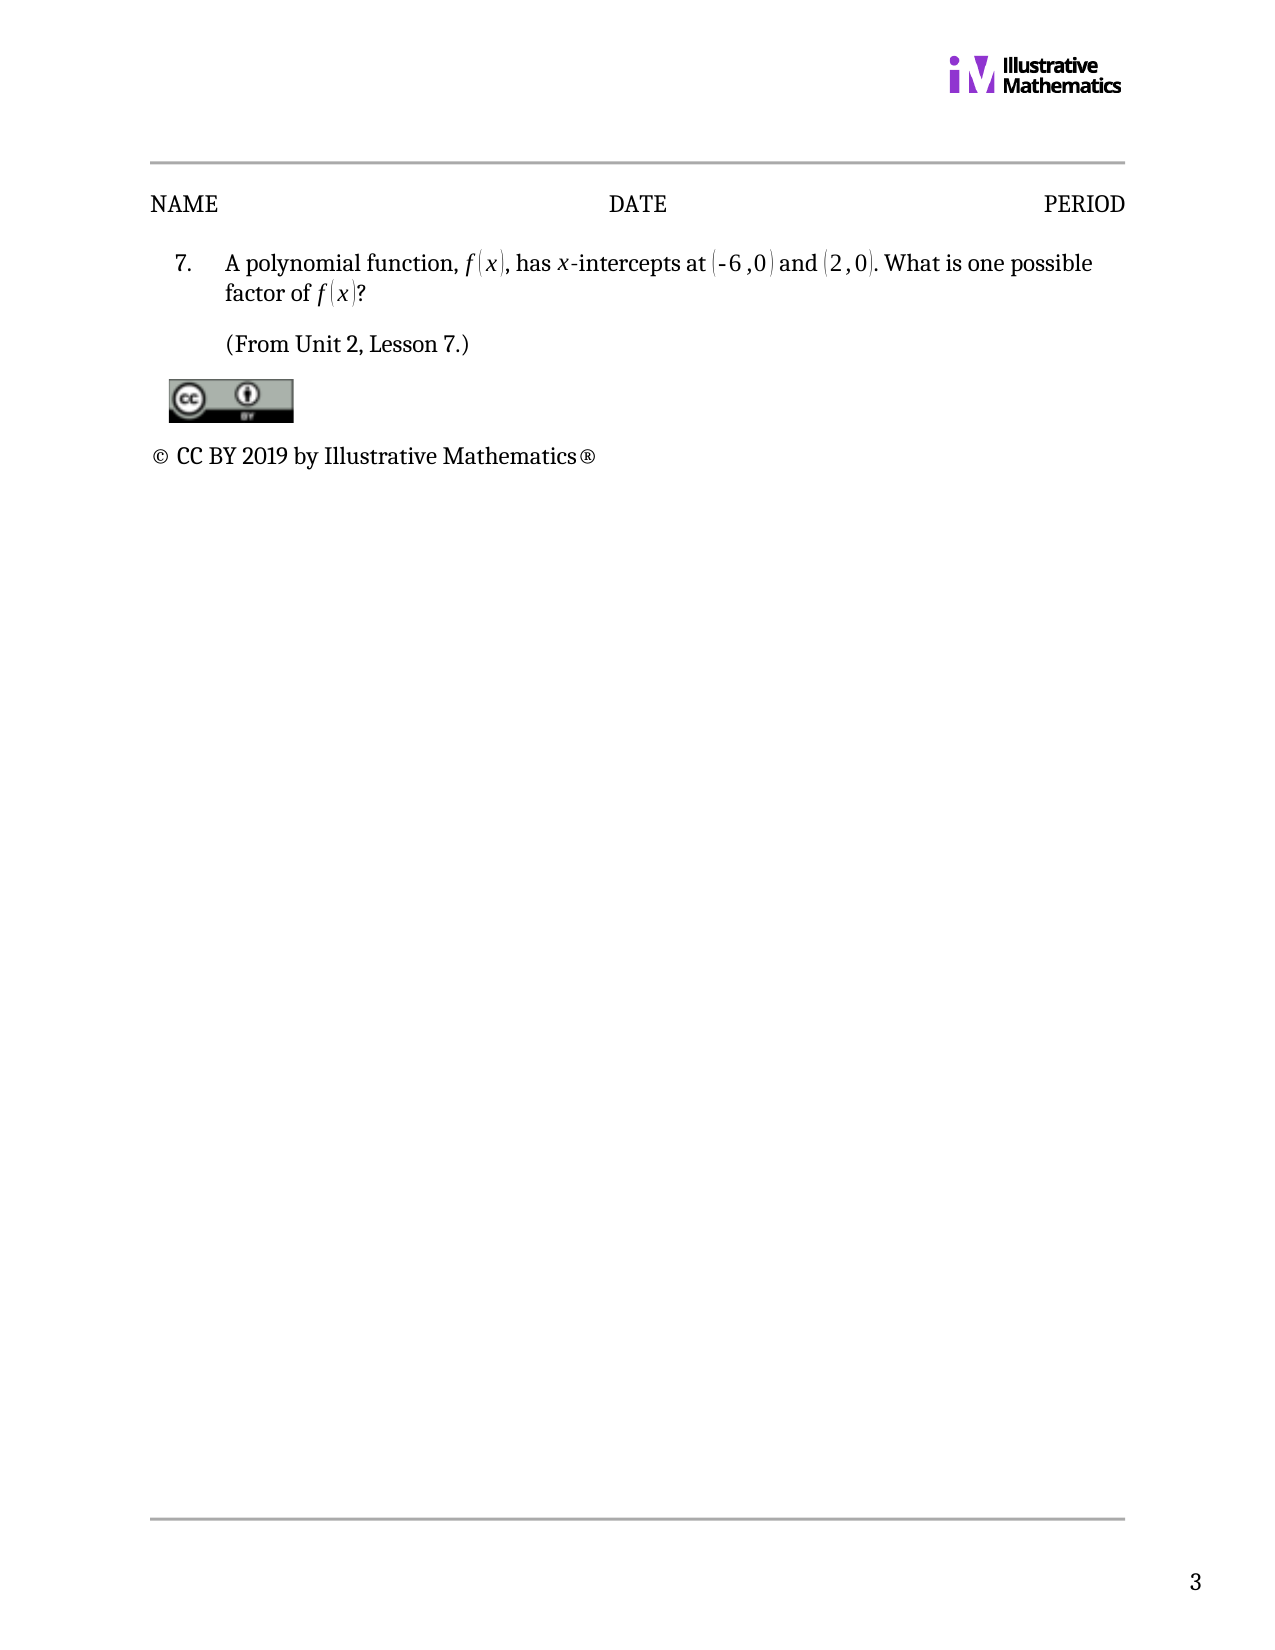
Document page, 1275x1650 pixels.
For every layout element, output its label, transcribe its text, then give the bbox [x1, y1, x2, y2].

picture [949, 55, 1121, 93]
list A polynomial function, , has -intercepts at and . What is one possible factor of ? [175, 247, 1125, 309]
picture [168, 379, 294, 423]
list (From Unit 2, Lesson 7.) [175, 329, 1125, 358]
text © CC BY 2019 by Illustrative Mathematics® [150, 442, 1125, 470]
